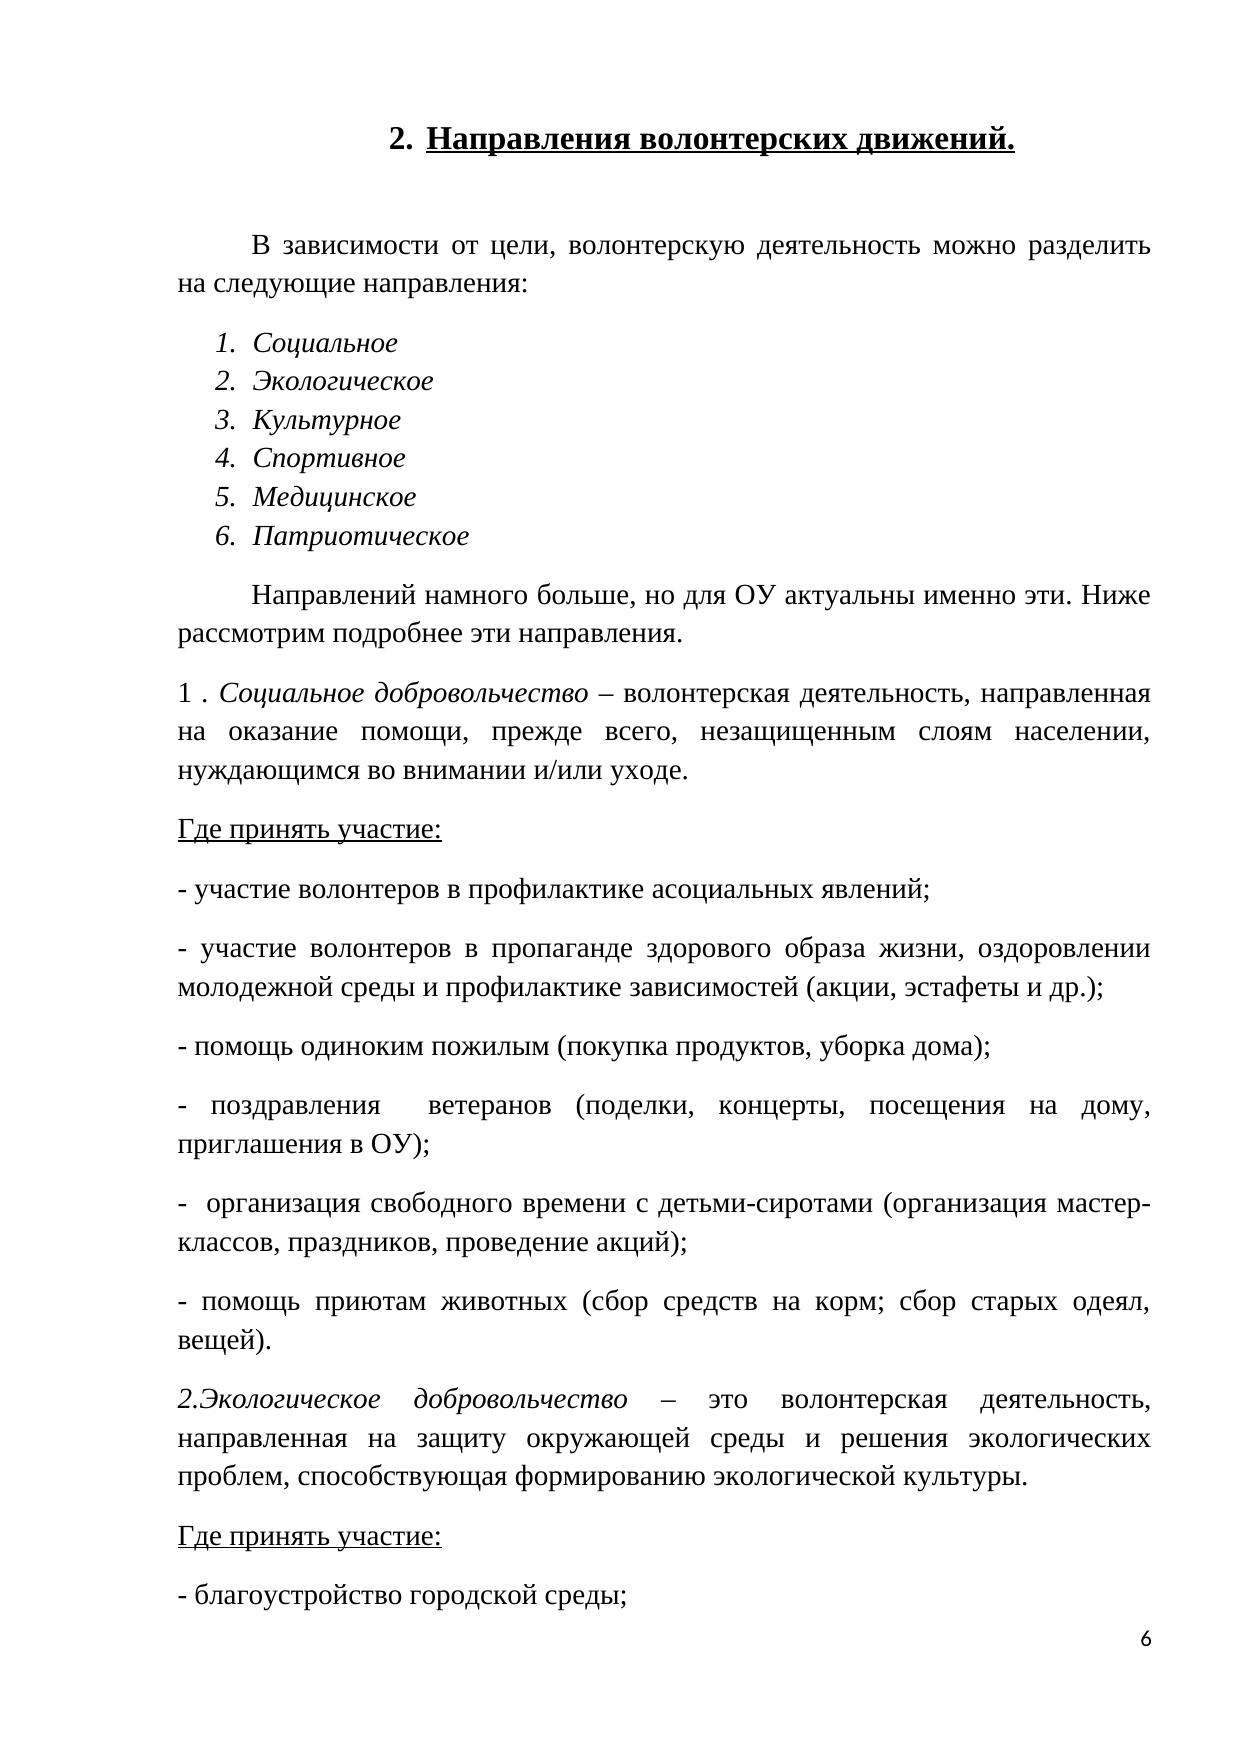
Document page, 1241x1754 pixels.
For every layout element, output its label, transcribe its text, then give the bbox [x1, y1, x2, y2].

text - помощь одиноким пожилым (покупка продуктов, уборка дома); [177, 1028, 1152, 1062]
text - участие волонтеров в профилактике асоциальных явлений; [177, 871, 1152, 904]
text 1 . Социальное добровольчество – волонтерская деятельность, направленная на оказание помощи, прежде всего, незащищенным слоям населении, нуждающимся во внимании и/или уходе. [177, 675, 1152, 786]
list Спортивное [215, 441, 1152, 474]
text В зависимости от цели, волонтерскую деятельность можно разделить на следующие направления: [177, 227, 1152, 299]
text Где принять участие: [177, 1518, 1152, 1551]
list Культурное [215, 402, 1152, 436]
list Социальное [215, 325, 1152, 358]
list Направления волонтерских движений. [252, 118, 1152, 156]
text Где принять участие: [177, 811, 1152, 845]
list Медицинское [215, 479, 1152, 513]
text - организация свободного времени с детьми-сиротами (организация мастер-классов, праздников, проведение акций); [177, 1185, 1152, 1257]
list Экологическое [215, 363, 1152, 397]
text - благоустройство городской среды; [177, 1577, 1152, 1611]
list Патриотическое [215, 518, 1152, 551]
text Направлений намного больше, но для ОУ актуальны именно эти. Ниже рассмотрим подробнее эти направления. [177, 577, 1152, 649]
text 2.Экологическое добровольчество – это волонтерская деятельность, направленная на защиту окружающей среды и решения экологических проблем, способствующая формированию экологической культуры. [177, 1381, 1152, 1492]
text - помощь приютам животных (сбор средств на корм; сбор старых одеял, вещей). [177, 1283, 1152, 1355]
text - поздравления ветеранов (поделки, концерты, посещения на дому, приглашения в ОУ); [177, 1087, 1152, 1159]
text - участие волонтеров в пропаганде здорового образа жизни, оздоровлении молодежной среды и профилактике зависимостей (акции, эстафеты и др.); [177, 930, 1152, 1002]
